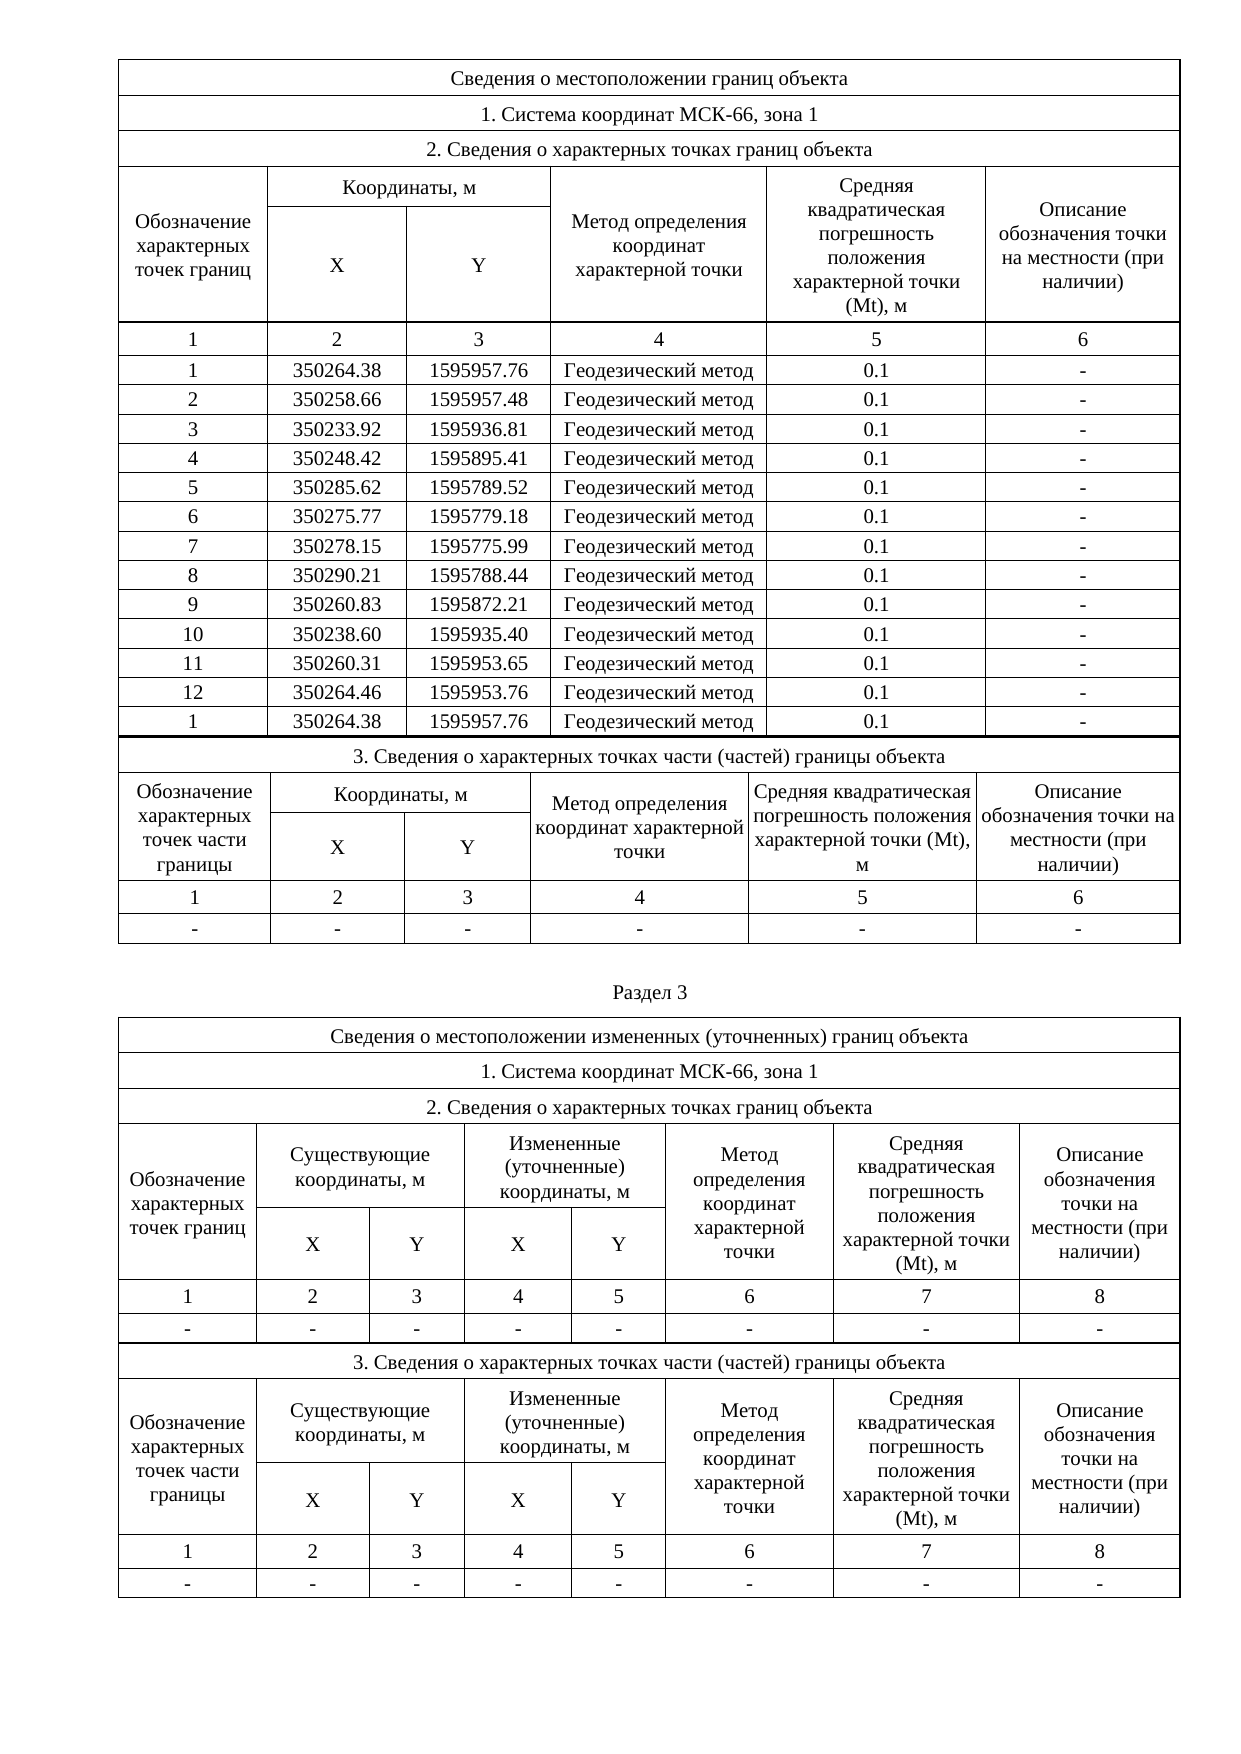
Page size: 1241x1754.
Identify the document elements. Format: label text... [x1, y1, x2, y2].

table_cell Средняя квадратическая погрешность положения характерной точки (Mt), м [767, 167, 985, 321]
table_cell 350278.15 [268, 532, 406, 560]
table_cell - [834, 1569, 1019, 1597]
table_cell 5 [767, 323, 985, 355]
table_cell 1595779.18 [407, 502, 550, 531]
table_cell 1595953.65 [407, 649, 550, 677]
table_cell 350285.62 [268, 473, 406, 501]
table_cell 2. Сведения о характерных точках границ объекта [119, 131, 1179, 166]
table_cell 0.1 [767, 415, 985, 443]
table_cell 0.1 [767, 473, 985, 501]
table_cell Обозначение характерных точек границ [119, 167, 267, 321]
table_cell - [749, 914, 976, 942]
table_cell 4 [465, 1535, 571, 1567]
table_cell Описание обозначения точки на местности (при наличии) [986, 167, 1179, 321]
table_cell Средняя квадратическая погрешность положения характерной точки (Mt), м [834, 1379, 1019, 1534]
table_cell - [257, 1314, 369, 1342]
table_cell Существующие координаты, м [257, 1379, 464, 1462]
table_cell Геодезический метод [551, 619, 766, 648]
table_cell 1. Система координат МСК-66, зона 1 [119, 1053, 1179, 1088]
table_cell 0.1 [767, 590, 985, 618]
table_cell 1 [119, 323, 267, 355]
table_cell - [119, 1569, 256, 1597]
table_cell 3 [119, 415, 267, 443]
table_cell - [572, 1314, 665, 1342]
table_cell 0.1 [767, 561, 985, 589]
table_cell 1 [119, 356, 267, 384]
table_header 3. Сведения о характерных точках части (частей) границы объекта [119, 1344, 1179, 1378]
table_cell 7 [119, 532, 267, 560]
table_cell 1595789.52 [407, 473, 550, 501]
table_cell 350238.60 [268, 619, 406, 648]
table_cell - [1020, 1569, 1179, 1597]
table_cell 2 [119, 385, 267, 413]
table_cell 3 [370, 1535, 464, 1567]
table_cell 350248.42 [268, 444, 406, 472]
table_cell - [834, 1314, 1019, 1342]
table_cell 350260.83 [268, 590, 406, 618]
table_cell 0.1 [767, 619, 985, 648]
table_cell Геодезический метод [551, 561, 766, 589]
table_cell 2 [257, 1280, 369, 1312]
table_cell - [986, 356, 1179, 384]
table_cell Геодезический метод [551, 385, 766, 413]
table_cell Геодезический метод [551, 590, 766, 618]
table_cell Геодезический метод [551, 502, 766, 531]
table_cell - [986, 619, 1179, 648]
table_cell - [465, 1569, 571, 1597]
table_cell Метод определения координат характерной точки [666, 1124, 833, 1279]
table_cell Метод определения координат характерной точки [531, 773, 748, 880]
table_cell 1 [119, 1280, 256, 1312]
table_cell 1 [119, 881, 270, 913]
table_cell Метод определения координат характерной точки [551, 167, 766, 321]
table_cell Y [405, 813, 530, 880]
table_cell Обозначение характерных точек границ [119, 1124, 256, 1279]
table_cell 0.1 [767, 532, 985, 560]
table_cell 4 [119, 444, 267, 472]
table_cell 7 [834, 1280, 1019, 1312]
table_cell 350264.38 [268, 356, 406, 384]
table_cell Существующие координаты, м [257, 1124, 464, 1207]
table_cell Геодезический метод [551, 678, 766, 706]
table_cell - [119, 914, 270, 942]
table_cell - [531, 914, 748, 942]
table_cell - [465, 1314, 571, 1342]
table_cell Геодезический метод [551, 415, 766, 443]
table_cell - [986, 561, 1179, 589]
table_cell 1595788.44 [407, 561, 550, 589]
table_cell - [986, 532, 1179, 560]
table_cell 1595936.81 [407, 415, 550, 443]
table_cell - [405, 914, 530, 942]
table_cell - [986, 649, 1179, 677]
table_cell - [119, 1314, 256, 1342]
table_cell Геодезический метод [551, 444, 766, 472]
table_cell - [986, 707, 1179, 735]
table_cell 1595957.48 [407, 385, 550, 413]
table_cell 4 [465, 1280, 571, 1312]
table_cell Геодезический метод [551, 532, 766, 560]
table_cell 9 [119, 590, 267, 618]
table_cell 350258.66 [268, 385, 406, 413]
table_cell 4 [551, 323, 766, 355]
table_cell - [370, 1569, 464, 1597]
table_cell Y [572, 1463, 665, 1534]
table_cell 350260.31 [268, 649, 406, 677]
table_cell - [370, 1314, 464, 1342]
table_header Сведения о местоположении границ объекта [119, 60, 1179, 94]
table_cell 5 [749, 881, 976, 913]
table_cell 1595935.40 [407, 619, 550, 648]
table_cell 6 [977, 881, 1179, 913]
table_cell X [257, 1463, 369, 1534]
table_cell 11 [119, 649, 267, 677]
table_cell 8 [119, 561, 267, 589]
table_cell 1595957.76 [407, 707, 550, 735]
table_cell 3 [405, 881, 530, 913]
table_cell Метод определения координат характерной точки [666, 1379, 833, 1534]
table_cell 3 [407, 323, 550, 355]
table_cell 5 [119, 473, 267, 501]
table_cell Описание обозначения точки на местности (при наличии) [1020, 1124, 1179, 1279]
table_cell 6 [666, 1535, 833, 1567]
table_cell Геодезический метод [551, 707, 766, 735]
table_cell - [986, 678, 1179, 706]
table_cell 0.1 [767, 678, 985, 706]
table_cell 1 [119, 707, 267, 735]
table_cell Координаты, м [268, 167, 550, 206]
table_cell 3 [370, 1280, 464, 1312]
table_cell Геодезический метод [551, 473, 766, 501]
text Раздел 3 [118, 980, 1181, 1004]
table_cell - [666, 1569, 833, 1597]
table_cell - [986, 385, 1179, 413]
table_cell Обозначение характерных точек части границы [119, 1379, 256, 1534]
table_cell - [986, 415, 1179, 443]
table_cell - [572, 1569, 665, 1597]
table_cell 350290.21 [268, 561, 406, 589]
table_cell Средняя квадратическая погрешность положения характерной точки (Mt), м [834, 1124, 1019, 1279]
table_cell 0.1 [767, 356, 985, 384]
table_cell 5 [572, 1535, 665, 1567]
table_cell 2 [257, 1535, 369, 1567]
table_cell 7 [834, 1535, 1019, 1567]
table_cell X [257, 1208, 369, 1279]
table_cell Измененные (уточненные) координаты, м [465, 1124, 665, 1207]
table_cell - [257, 1569, 369, 1597]
table_cell 0.1 [767, 502, 985, 531]
table_cell Описание обозначения точки на местности (при наличии) [977, 773, 1179, 880]
table_cell 2 [271, 881, 404, 913]
table_cell - [666, 1314, 833, 1342]
table_cell Средняя квадратическая погрешность положения характерной точки (Mt), м [749, 773, 976, 880]
table_cell 1 [119, 1535, 256, 1567]
table_cell Измененные (уточненные) координаты, м [465, 1379, 665, 1462]
table_cell 350264.38 [268, 707, 406, 735]
table_cell 1595895.41 [407, 444, 550, 472]
table_cell 8 [1020, 1535, 1179, 1567]
table_cell 0.1 [767, 649, 985, 677]
table_cell 4 [531, 881, 748, 913]
table_cell 12 [119, 678, 267, 706]
table_cell - [986, 473, 1179, 501]
table_cell 2 [268, 323, 406, 355]
table_cell X [465, 1208, 571, 1279]
table_cell 350275.77 [268, 502, 406, 531]
table_cell 10 [119, 619, 267, 648]
table_cell Y [370, 1208, 464, 1279]
table_cell X [271, 813, 404, 880]
table_header Сведения о местоположении измененных (уточненных) границ объекта [119, 1018, 1179, 1052]
table_cell Геодезический метод [551, 356, 766, 384]
table_cell X [268, 207, 406, 321]
table_cell 1595872.21 [407, 590, 550, 618]
table_cell 6 [119, 502, 267, 531]
table_cell 8 [1020, 1280, 1179, 1312]
table_cell 350264.46 [268, 678, 406, 706]
table_cell 5 [572, 1280, 665, 1312]
table_cell 6 [666, 1280, 833, 1312]
table_cell - [977, 914, 1179, 942]
table_cell Описание обозначения точки на местности (при наличии) [1020, 1379, 1179, 1534]
table_cell - [986, 502, 1179, 531]
table_cell 0.1 [767, 385, 985, 413]
table_cell Геодезический метод [551, 649, 766, 677]
table_cell 350233.92 [268, 415, 406, 443]
table_cell X [465, 1463, 571, 1534]
table_cell 1595775.99 [407, 532, 550, 560]
table_cell Y [370, 1463, 464, 1534]
table_header 3. Сведения о характерных точках части (частей) границы объекта [119, 738, 1179, 772]
table_cell Y [572, 1208, 665, 1279]
table_cell - [986, 444, 1179, 472]
table_cell 1595953.76 [407, 678, 550, 706]
table_cell 6 [986, 323, 1179, 355]
table_cell 1595957.76 [407, 356, 550, 384]
table_cell - [1020, 1314, 1179, 1342]
table_cell 0.1 [767, 444, 985, 472]
table_cell Обозначение характерных точек части границы [119, 773, 270, 880]
table_cell Координаты, м [271, 773, 530, 812]
table_cell 1. Система координат МСК-66, зона 1 [119, 96, 1179, 130]
table_cell 2. Сведения о характерных точках границ объекта [119, 1089, 1179, 1123]
table_cell Y [407, 207, 550, 321]
table_cell - [271, 914, 404, 942]
table_cell - [986, 590, 1179, 618]
table_cell 0.1 [767, 707, 985, 735]
